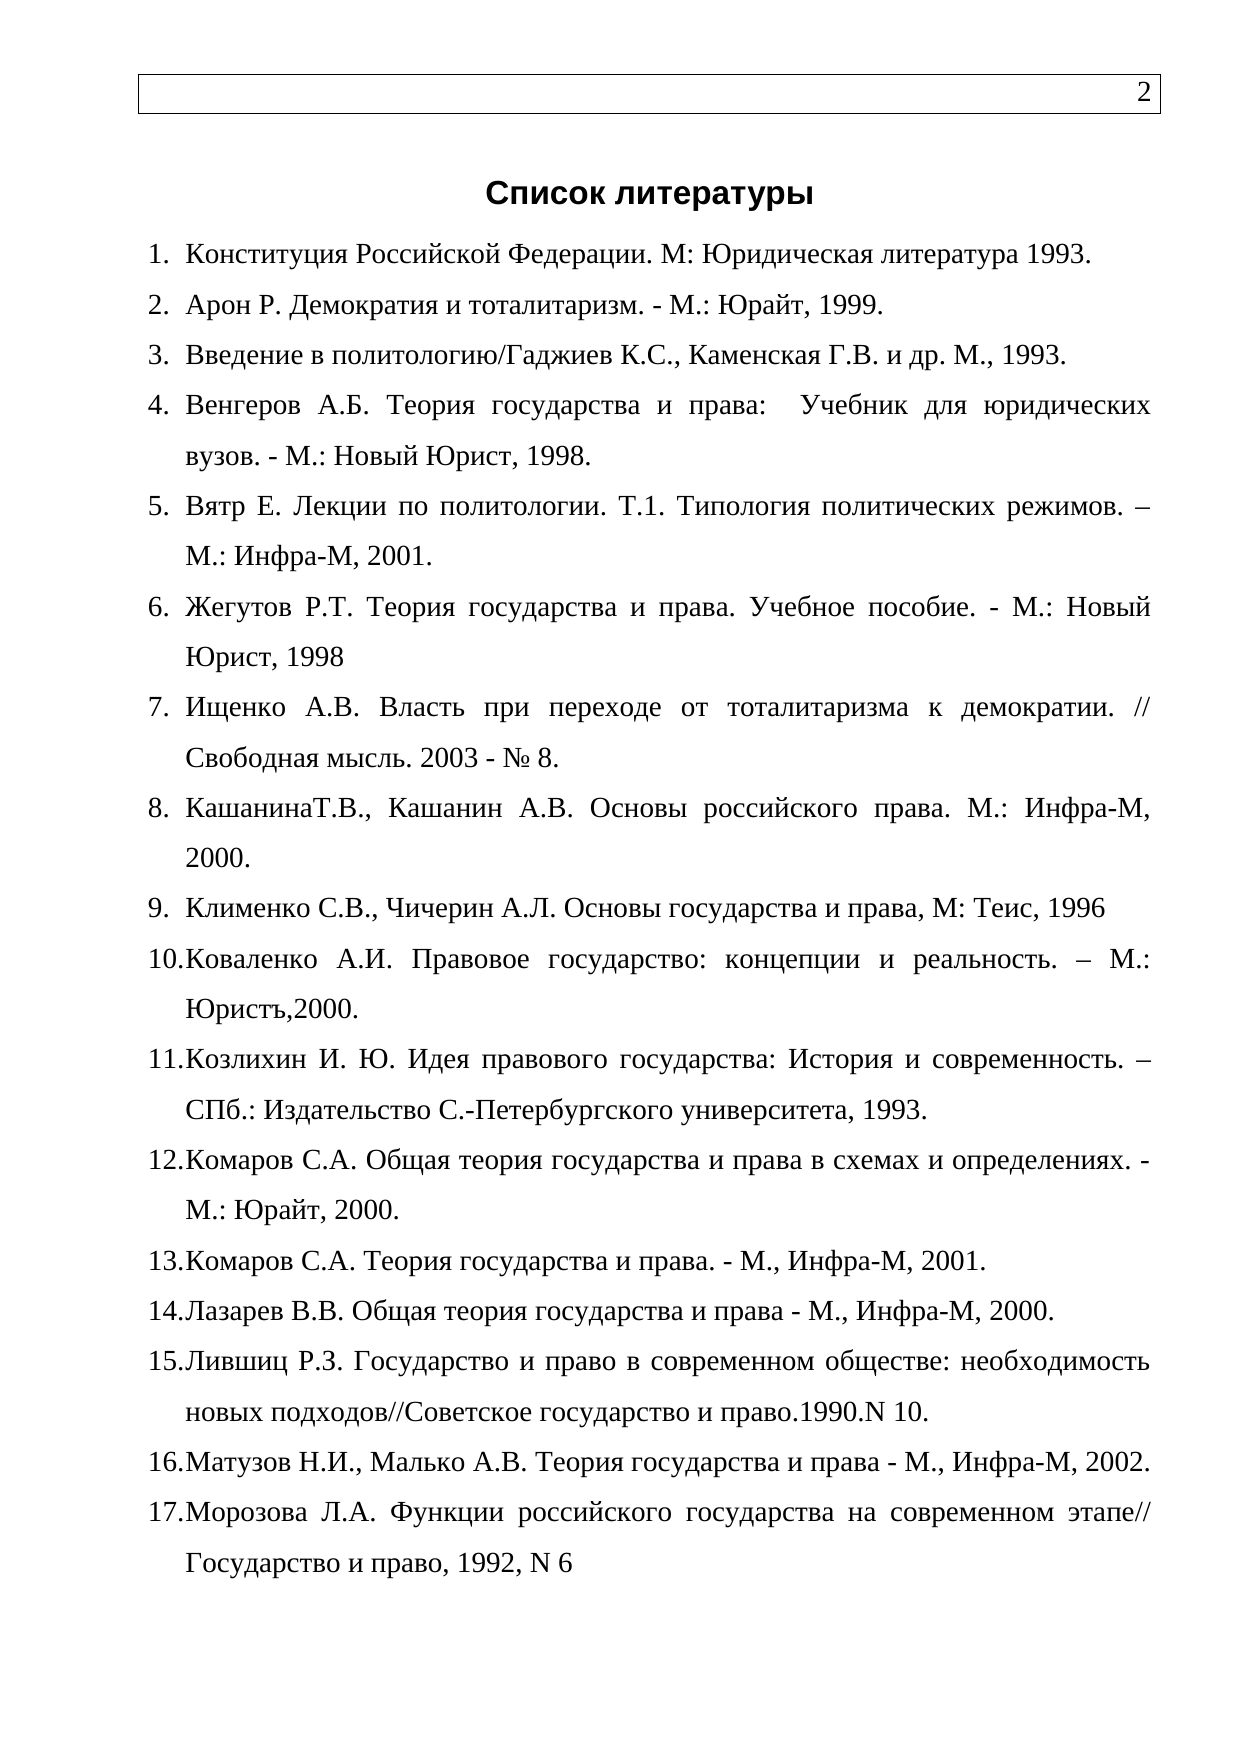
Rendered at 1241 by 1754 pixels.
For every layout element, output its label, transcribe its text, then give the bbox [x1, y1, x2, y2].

list Матузов Н.И., Малько А.В. Теория государства и права - М., Инфра-М, 2002. [148, 1444, 1152, 1478]
list КашанинаТ.В., Кашанин А.В. Основы российского права. М.: Инфра-М, 2000. [148, 790, 1152, 874]
list Морозова Л.А. Функции российского государства на современном этапе// Государство и право, 1992, N 6 [148, 1494, 1152, 1578]
list Клименко С.В., Чичерин А.Л. Основы государства и права, М: Теис, 1996 [148, 891, 1152, 924]
list Козлихин И. Ю. Идея правового государства: История и современность. – СПб.: Издательство С.-Петербургского университета, 1993. [148, 1042, 1152, 1125]
subtitle Список литературы [148, 173, 1152, 211]
list Лазарев В.В. Общая теория государства и права - М., Инфра-М, 2000. [148, 1293, 1152, 1327]
list Ищенко А.В. Власть при переходе от тоталитаризма к демократии. // Свободная мысль. 2003 - № 8. [148, 689, 1152, 773]
list Лившиц Р.З. Государство и право в современном обществе: необходимость новых подходов//Советское государство и право.1990.N 10. [148, 1343, 1152, 1427]
list Конституция Российской Федерации. М: Юридическая литература 1993. [148, 237, 1152, 270]
list Арон Р. Демократия и тоталитаризм. - М.: Юрайт, 1999. [148, 287, 1152, 320]
list Венгеров А.Б. Теория государства и права: Учебник для юридических вузов. - М.: Новый Юрист, 1998. [148, 387, 1152, 471]
list Введение в политологию/Гаджиев К.С., Каменская Г.В. и др. М., 1993. [148, 337, 1152, 371]
list Комаров С.А. Теория государства и права. - М., Инфра-М, 2001. [148, 1243, 1152, 1276]
list Жегутов Р.Т. Теория государства и права. Учебное пособие. - М.: Новый Юрист, 1998 [148, 589, 1152, 673]
list Комаров С.А. Общая теория государства и права в схемах и определениях. - М.: Юрайт, 2000. [148, 1142, 1152, 1226]
list Коваленко А.И. Правовое государство: концепции и реальность. – М.: Юристъ,2000. [148, 941, 1152, 1025]
list Вятр Е. Лекции по политологии. Т.1. Типология политических режимов. – М.: Инфра-М, 2001. [148, 488, 1152, 572]
